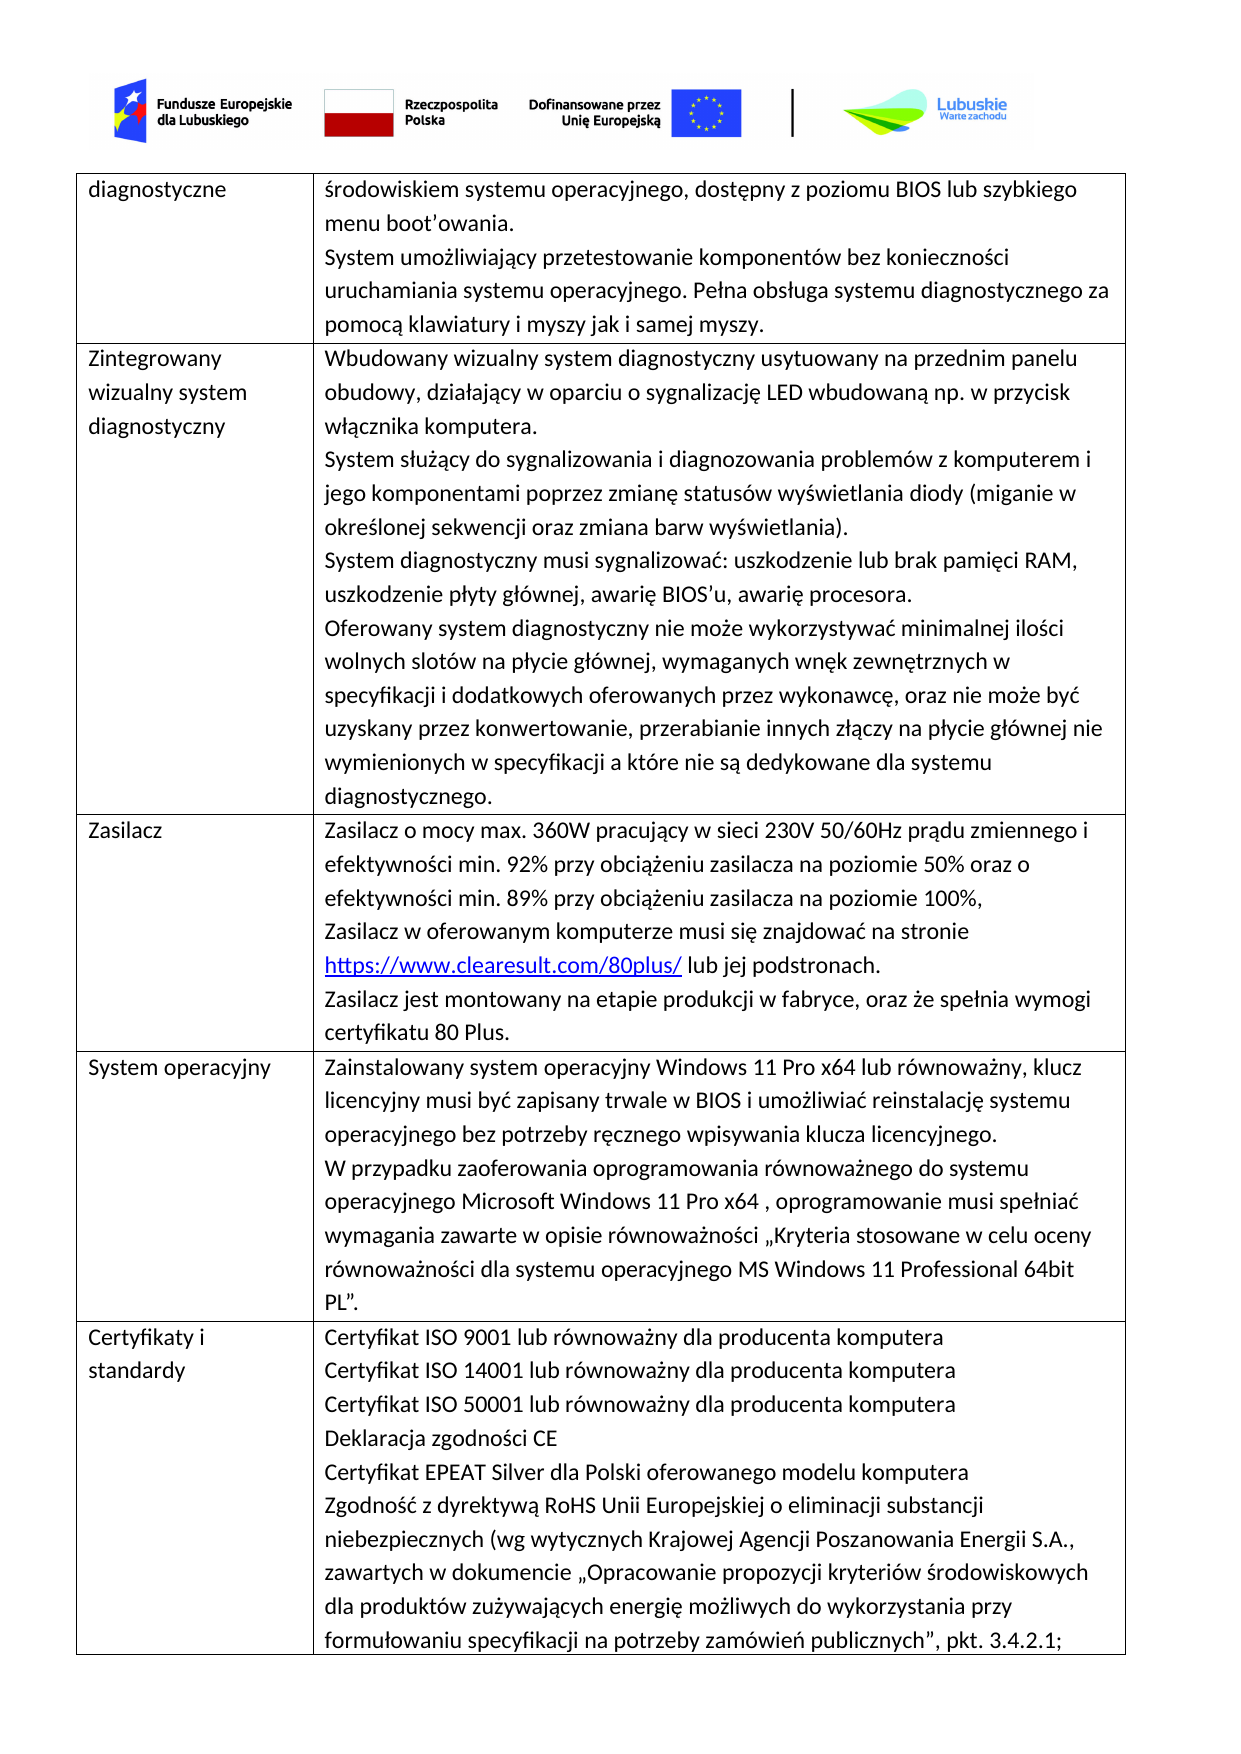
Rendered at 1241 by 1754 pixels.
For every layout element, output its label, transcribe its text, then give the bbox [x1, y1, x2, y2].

table_cell Zainstalowany system operacyjny Windows 11 Pro x64 lub równoważny, klucz licencyjny musi być zapisany trwale w BIOS i umożliwiać reinstalację systemu operacyjnego bez potrzeby ręcznego wpisywania klucza licencyjnego. W przypadku zaoferowania oprogramowania równoważnego do systemu operacyjnego Microsoft Windows 11 Pro x64 , oprogramowanie musi spełniać wymagania zawarte w opisie równoważności „Kryteria stosowane w celu oceny równoważności dla systemu operacyjnego MS Windows 11 Professional 64bit PL”. [314, 1052, 1125, 1321]
table_cell Zasilacz [77, 815, 313, 1051]
table_cell Oprogramowanie diagnostyczne [77, 174, 313, 342]
table_cell System operacyjny [77, 1052, 313, 1321]
table_cell Certyfikaty i standardy [77, 1322, 313, 1654]
table_cell Zintegrowany wizualny system diagnostyczny [77, 344, 313, 814]
table_cell Zasilacz o mocy max. 360W pracujący w sieci 230V 50/60Hz prądu zmiennego i efektywności min. 92% przy obciążeniu zasilacza na poziomie 50% oraz o efektywności min. 89% przy obciążeniu zasilacza na poziomie 100%, Zasilacz w oferowanym komputerze musi się znajdować na stronie https://www.clearesult.com/80plus/ lub jej podstronach. Zasilacz jest montowany na etapie produkcji w fabryce, oraz że spełnia wymogi certyfikatu 80 Plus. [314, 815, 1125, 1051]
picture [88, 73, 1034, 150]
table_cell Wbudowany wizualny system diagnostyczny usytuowany na przednim panelu obudowy, działający w oparciu o sygnalizację LED wbudowaną np. w przycisk włącznika komputera. System służący do sygnalizowania i diagnozowania problemów z komputerem i jego komponentami poprzez zmianę statusów wyświetlania diody (miganie w określonej sekwencji oraz zmiana barw wyświetlania). System diagnostyczny musi sygnalizować: uszkodzenie lub brak pamięci RAM, uszkodzenie płyty głównej, awarię BIOS’u, awarię procesora. Oferowany system diagnostyczny nie może wykorzystywać minimalnej ilości wolnych slotów na płycie głównej, wymaganych wnęk zewnętrznych w specyfikacji i dodatkowych oferowanych przez wykonawcę, oraz nie może być uzyskany przez konwertowanie, przerabianie innych złączy na płycie głównej nie wymienionych w specyfikacji a które nie są dedykowane dla systemu diagnostycznego. [314, 344, 1125, 814]
